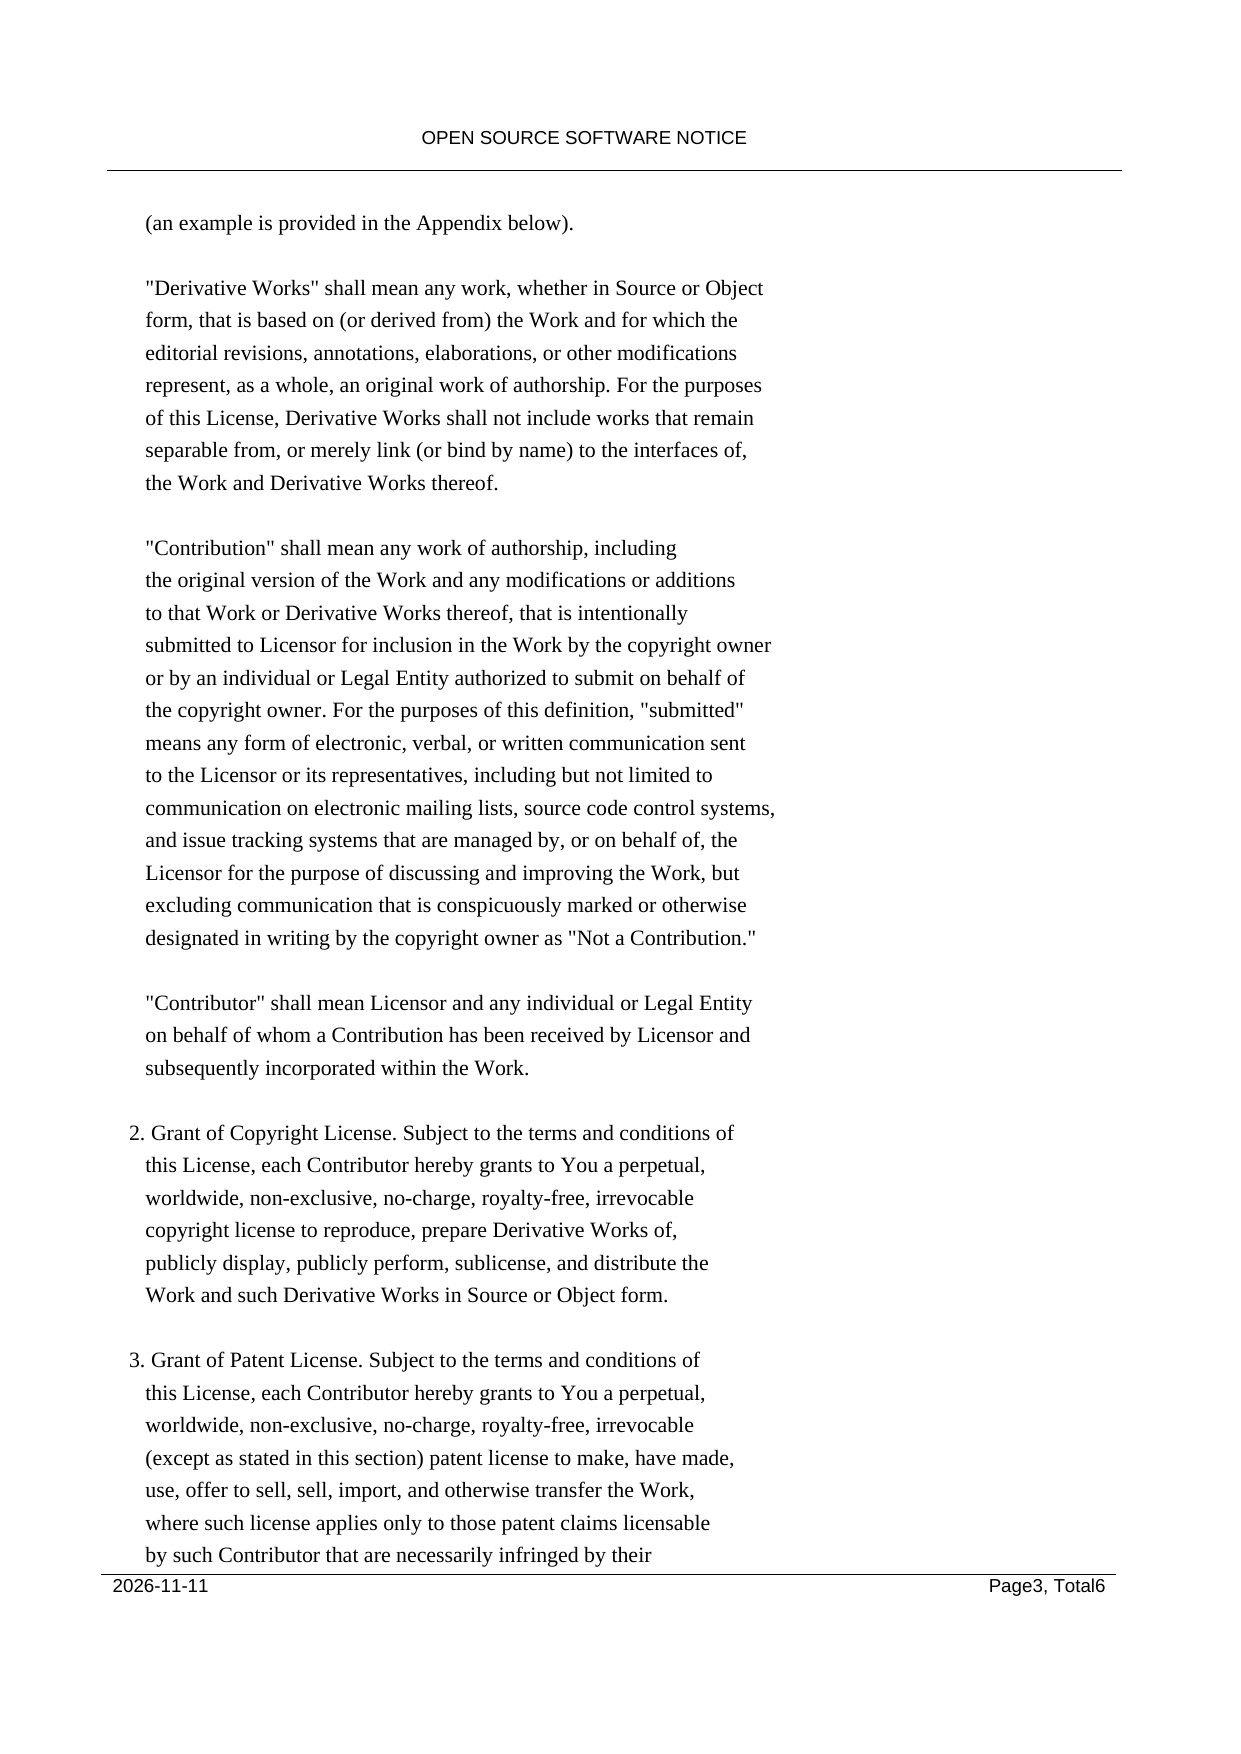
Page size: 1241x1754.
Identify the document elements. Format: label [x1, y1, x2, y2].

text [112, 206, 1128, 1571]
